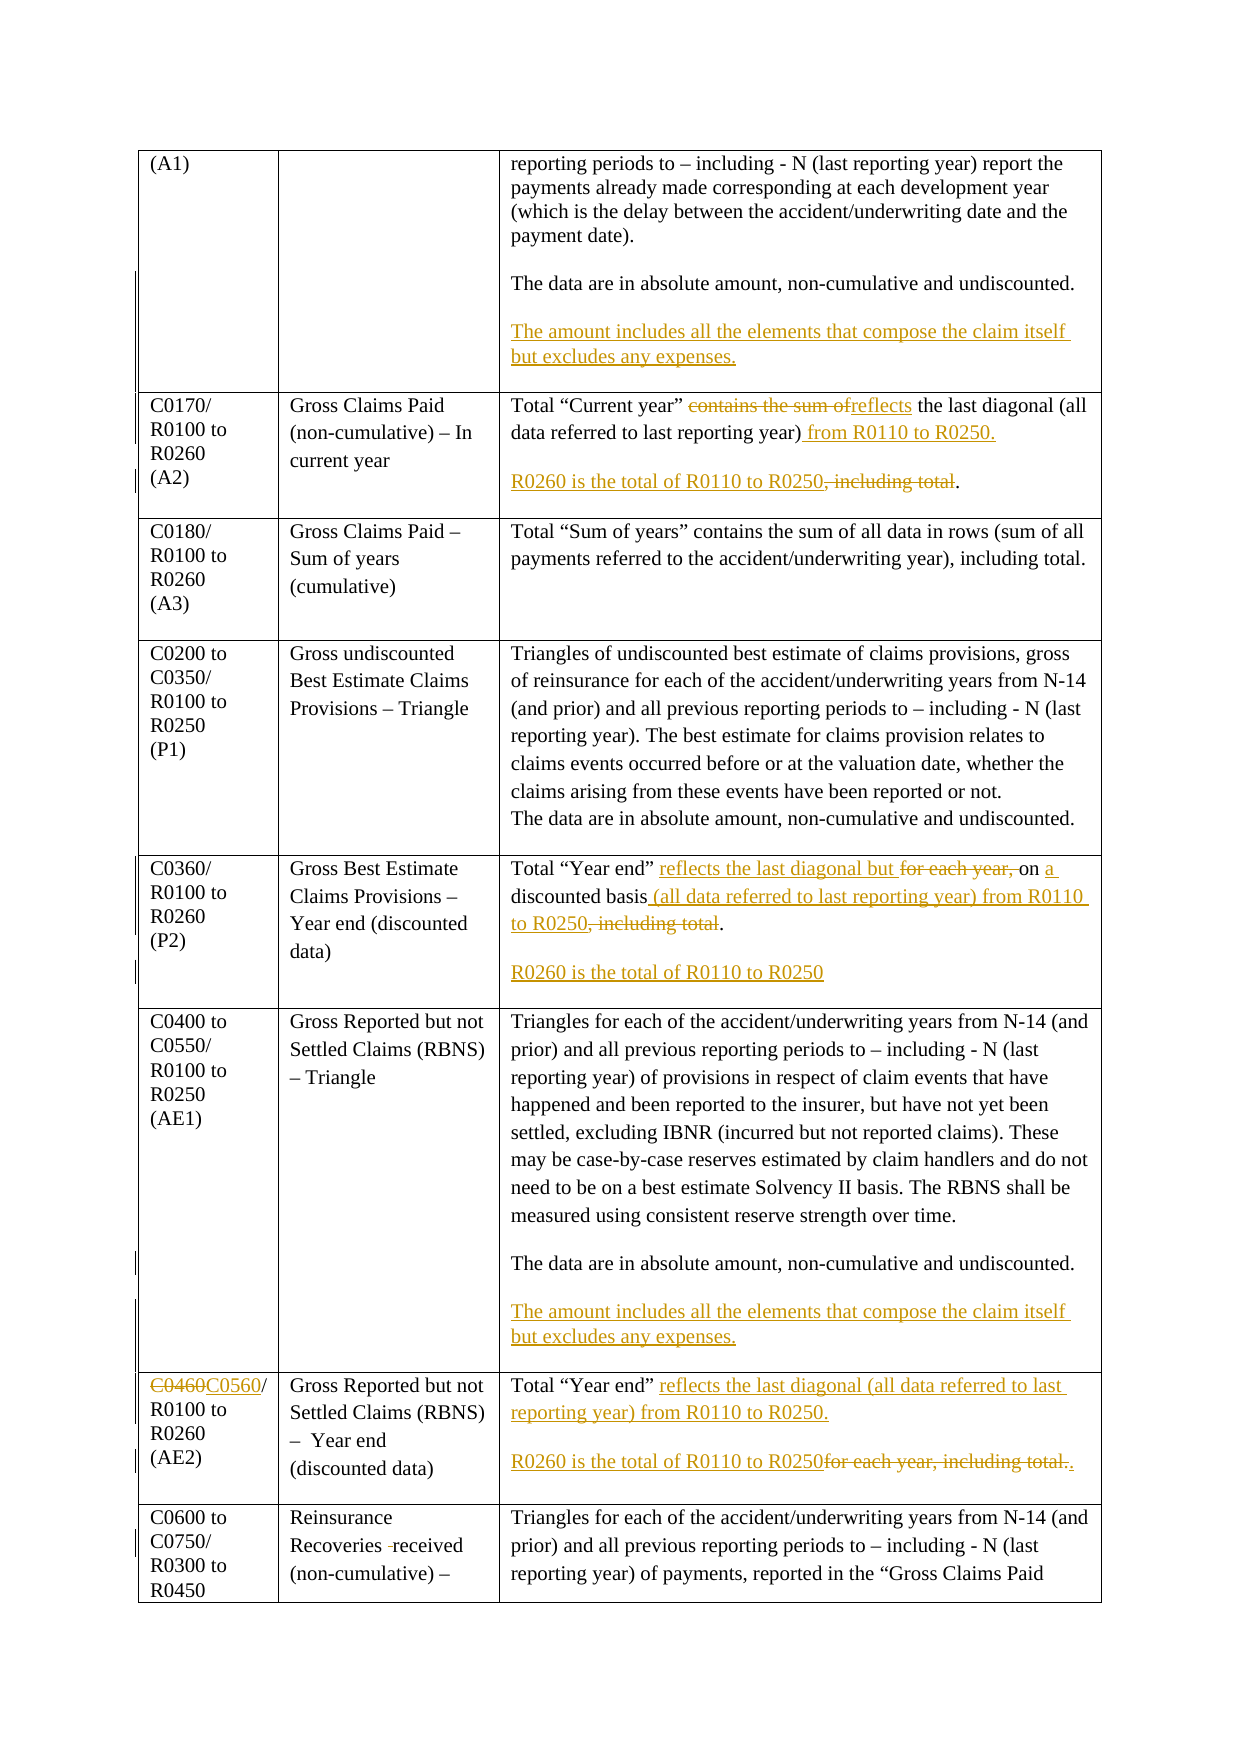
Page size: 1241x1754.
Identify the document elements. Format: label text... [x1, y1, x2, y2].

table_cell Triangles of undiscounted best estimate of claims provisions, gross of reinsurance for each of the accident/underwriting years from N-14 (and prior) and all previous reporting periods to – including - N (last reporting year). The best estimate for claims provision relates to claims events occurred before or at the valuation date, whether the claims arising from these events have been reported or not. The data are in absolute amount, non-cumulative and undiscounted. [500, 641, 1101, 855]
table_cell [279, 151, 499, 392]
table_cell Gross Reported but not Settled Claims (RBNS) – Triangle [279, 1009, 499, 1372]
table_cell C0600 to C0750/ R0300 to R0450 (A17) [139, 1505, 278, 1602]
table_cell Gross undiscounted Best Estimate Claims Provisions – Triangle [279, 641, 499, 855]
table_cell Gross Claims Paid – Sum of years (cumulative) [279, 519, 499, 639]
table_cell Gross Best Estimate Claims Provisions – Year end (discounted data) [279, 856, 499, 1008]
table_cell Gross Reported but not Settled Claims (RBNS) – Year end (discounted data) [279, 1373, 499, 1504]
table_cell Triangles for each of the accident/underwriting years from N-14 (and prior) and all previous reporting periods to – including - N (last reporting year) of provisions in respect of claim events that have happened and been reported to the insurer, but have not yet been settled, excluding IBNR (incurred but not reported claims). These may be case-by-case reserves estimated by claim handlers and do not need to be on a best estimate Solvency II basis. The RBNS shall be measured using consistent reserve strength over time. The data are in absolute amount, non-cumulative and undiscounted. [500, 1009, 1101, 1372]
table_cell Total “Current year” the last diagonal (all data referred to last reporting year) . [500, 393, 1101, 517]
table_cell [500, 151, 1101, 392]
table_cell Triangles for each of the accident/underwriting years from N-14 (and prior) and all previous reporting periods to – including - N (last reporting year) of payments, reported in the “Gross Claims Paid (non-cumulative)”, covered by a reinsurance contract [500, 1505, 1101, 1602]
table_cell C0180/ R0100 to R0260 (A3) [139, 519, 278, 639]
table_cell Total “Sum of years” contains the sum of all data in rows (sum of all payments referred to the accident/underwriting year), including total. [500, 519, 1101, 639]
table_cell Gross Claims Paid (non-cumulative) – In current year [279, 393, 499, 517]
table_cell Total “Year end” on discounted basis. [500, 856, 1101, 1008]
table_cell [139, 151, 278, 392]
table_cell C0360/ R0100 to R0260 (P2) [139, 856, 278, 1008]
table_cell C0400 to C0550/ R0100 to R0250 (AE1) [139, 1009, 278, 1372]
table_cell C0170/ R0100 to R0260 (A2) [139, 393, 278, 517]
table_cell Reinsurance Recoveries received (non-cumulative) – Triangle [279, 1505, 499, 1602]
table_cell Total “Year end” [500, 1373, 1101, 1504]
table_cell C0200 to C0350/ R0100 to R0250 (P1) [139, 641, 278, 855]
table_cell / R0100 to R0260 (AE2) [139, 1373, 278, 1504]
